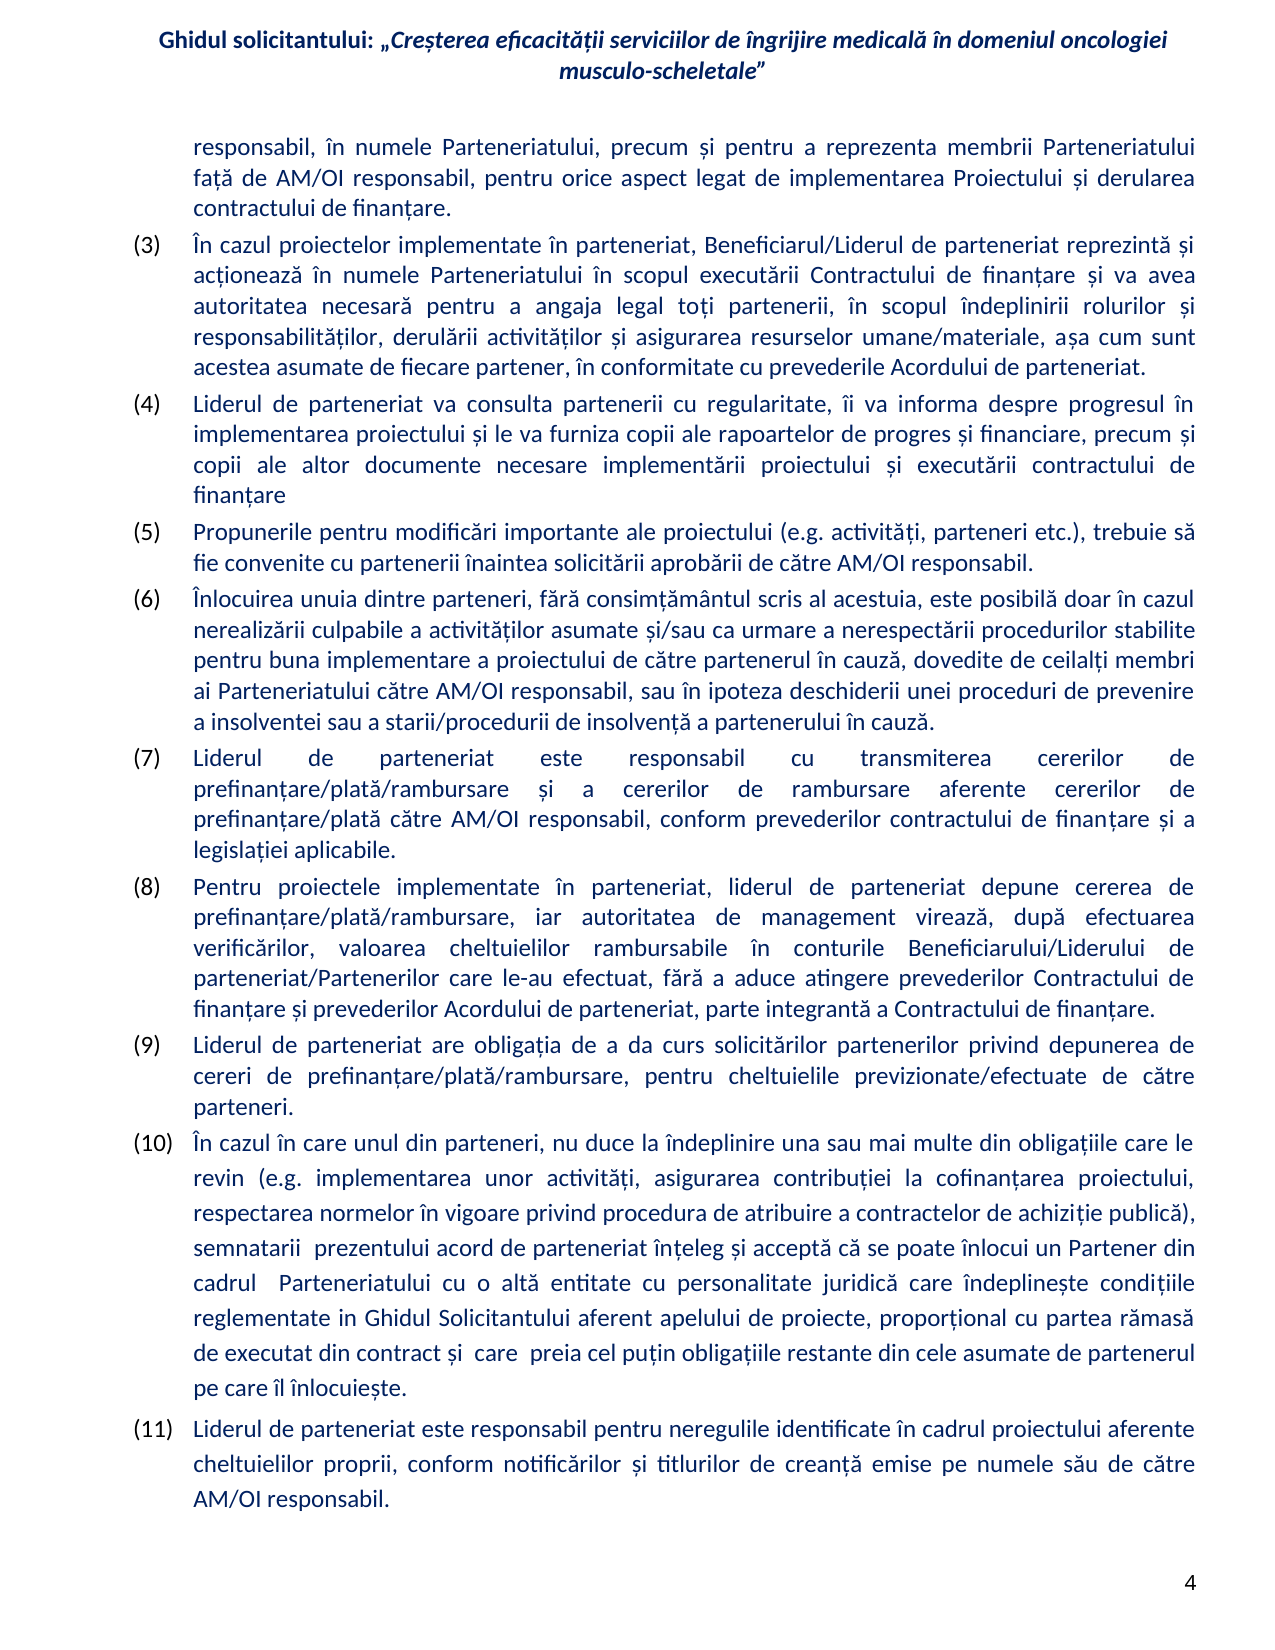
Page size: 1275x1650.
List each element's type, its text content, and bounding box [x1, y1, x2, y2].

list Liderul de parteneriat va consulta partenerii cu regularitate, îi va informa despre progresul în implementarea proiectului şi le va furniza copii ale rapoartelor de progres şi financiare, precum și copii ale altor documente necesare implementării proiectului și executării contractului de finanțare [133, 388, 1196, 510]
list Liderul de parteneriat este responsabil cu transmiterea cererilor de prefinanţare/plată/rambursare și a cererilor de rambursare aferente cererilor de prefinanțare/plată către AM/OI responsabil, conform prevederilor contractului de finanţare și a legislației aplicabile. [133, 742, 1196, 864]
list Pentru proiectele implementate în parteneriat, liderul de parteneriat depune cererea de prefinanțare/plată/rambursare, iar autoritatea de management virează, după efectuarea verificărilor, valoarea cheltuielilor rambursabile în conturile Beneficiarului/Liderului de parteneriat/Partenerilor care le-au efectuat, fără a aduce atingere prevederilor Contractului de finanțare şi prevederilor Acordului de parteneriat, parte integrantă a Contractului de finanțare. [133, 871, 1196, 1023]
list În cazul în care unul din parteneri, nu duce la îndeplinire una sau mai multe din obligațiile care le revin (e.g. implementarea unor activități, asigurarea contribuției la cofinanțarea proiectului, respectarea normelor în vigoare privind procedura de atribuire a contractelor de achiziţie publică), semnatarii prezentului acord de parteneriat înţeleg şi acceptă că se poate înlocui un Partener din cadrul Parteneriatului cu o altă entitate cu personalitate juridică care îndeplineşte condiţiile reglementate in Ghidul Solicitantului aferent apelului de proiecte, proporțional cu partea rămasă de executat din contract și care preia cel puţin obligaţiile restante din cele asumate de partenerul pe care îl înlocuiește. [133, 1127, 1196, 1403]
list În cazul proiectelor implementate în parteneriat, Beneficiarul/Liderul de parteneriat reprezintă şi acționează în numele Parteneriatului în scopul executării Contractului de finanțare și va avea autoritatea necesară pentru a angaja legal toţi partenerii, în scopul îndeplinirii rolurilor şi responsabilităților, derulării activităților şi asigurarea resurselor umane/materiale, așa cum sunt acestea asumate de fiecare partener, în conformitate cu prevederile Acordului de parteneriat. [133, 229, 1196, 382]
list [133, 131, 1196, 223]
list Înlocuirea unuia dintre parteneri, fără consimțământul scris al acestuia, este posibilă doar în cazul nerealizării culpabile a activităților asumate și/sau ca urmare a nerespectării procedurilor stabilite pentru buna implementare a proiectului de către partenerul în cauză, dovedite de ceilalți membri ai Parteneriatului către AM/OI responsabil, sau în ipoteza deschiderii unei proceduri de prevenire a insolventei sau a starii/procedurii de insolvență a partenerului în cauză. [133, 583, 1196, 736]
list Liderul de parteneriat are obligația de a da curs solicitărilor partenerilor privind depunerea de cereri de prefinanțare/plată/rambursare, pentru cheltuielile previzionate/efectuate de către parteneri. [133, 1029, 1196, 1121]
list Liderul de parteneriat este responsabil pentru neregulile identificate în cadrul proiectului aferente cheltuielilor proprii, conform notificărilor și titlurilor de creanță emise pe numele său de către AM/OI responsabil. [133, 1414, 1196, 1514]
list Propunerile pentru modificări importante ale proiectului (e.g. activităţi, parteneri etc.), trebuie să fie convenite cu partenerii înaintea solicitării aprobării de către AM/OI responsabil. [133, 516, 1196, 577]
